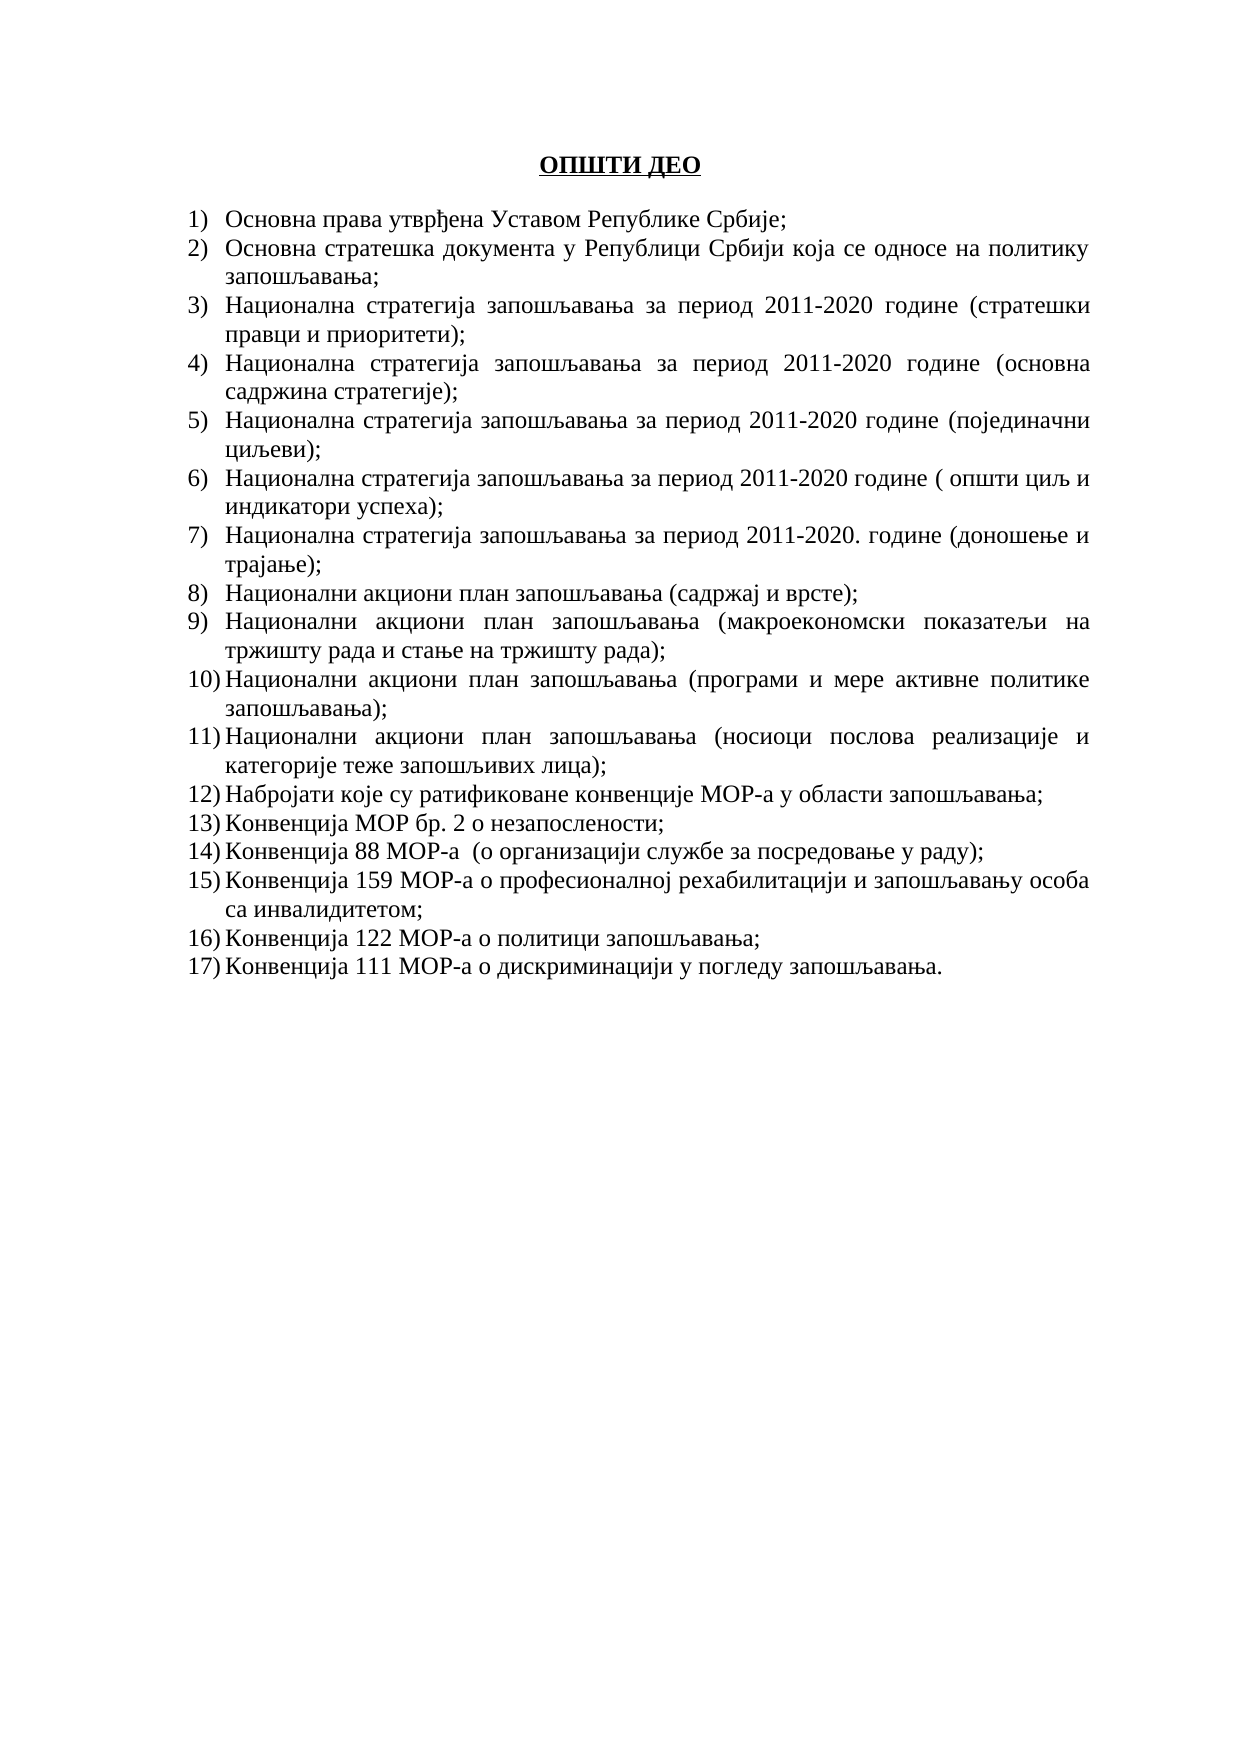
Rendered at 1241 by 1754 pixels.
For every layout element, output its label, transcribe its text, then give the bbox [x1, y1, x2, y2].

list Основна права утврђена Уставом Републике Србије; [187, 204, 1090, 233]
list Конвенција 88 МОР-а (о организацији службе за посредовање у раду); [187, 836, 1090, 865]
list Основна стратешка документа у Републици Србији која се односе на политику запошљавања; [187, 233, 1090, 290]
list Набројати које су ратификоване конвенције МОР-а у области запошљавања; [187, 779, 1090, 808]
list Национални акциони план запошљавања (програми и мере активне политике запошљавања); [187, 664, 1090, 721]
text ОПШТИ ДЕО [150, 150, 1090, 179]
list Национални акциони план запошљавања (макроекономски показатељи на тржишту рада и стање на тржишту рада); [187, 606, 1090, 664]
list Национални акциони план запошљавања (носиоци послова реализације и категорије теже запошљивих лица); [187, 721, 1090, 779]
list Конвенција 122 МОР-а о политици запошљавања; [187, 923, 1090, 951]
list Конвенција 159 МОР-а о професионалној рехабилитацији и запошљавању особа са инвалидитетом; [187, 865, 1090, 923]
list Национална стратегија запошљавања за период 2011-2020 године (основна садржина стратегије); [187, 348, 1090, 405]
list Конвенција МОР бр. 2 о незапослености; [187, 808, 1090, 836]
list Национални акциони план запошљавања (садржај и врсте); [187, 578, 1090, 606]
list Национална стратегија запошљавања за период 2011-2020 године (појединачни циљеви); [187, 405, 1090, 463]
list Национална стратегија запошљавања за период 2011-2020 године ( општи циљ и индикатори успеха); [187, 463, 1090, 520]
list Конвенција 111 МОР-а о дискриминацији у погледу запошљавања. [187, 951, 1090, 980]
list Национална стратегија запошљавања за период 2011-2020. године (доношење и трајање); [187, 520, 1090, 578]
list Национална стратегија запошљавања за период 2011-2020 године (стратешки правци и приоритети); [187, 290, 1090, 348]
